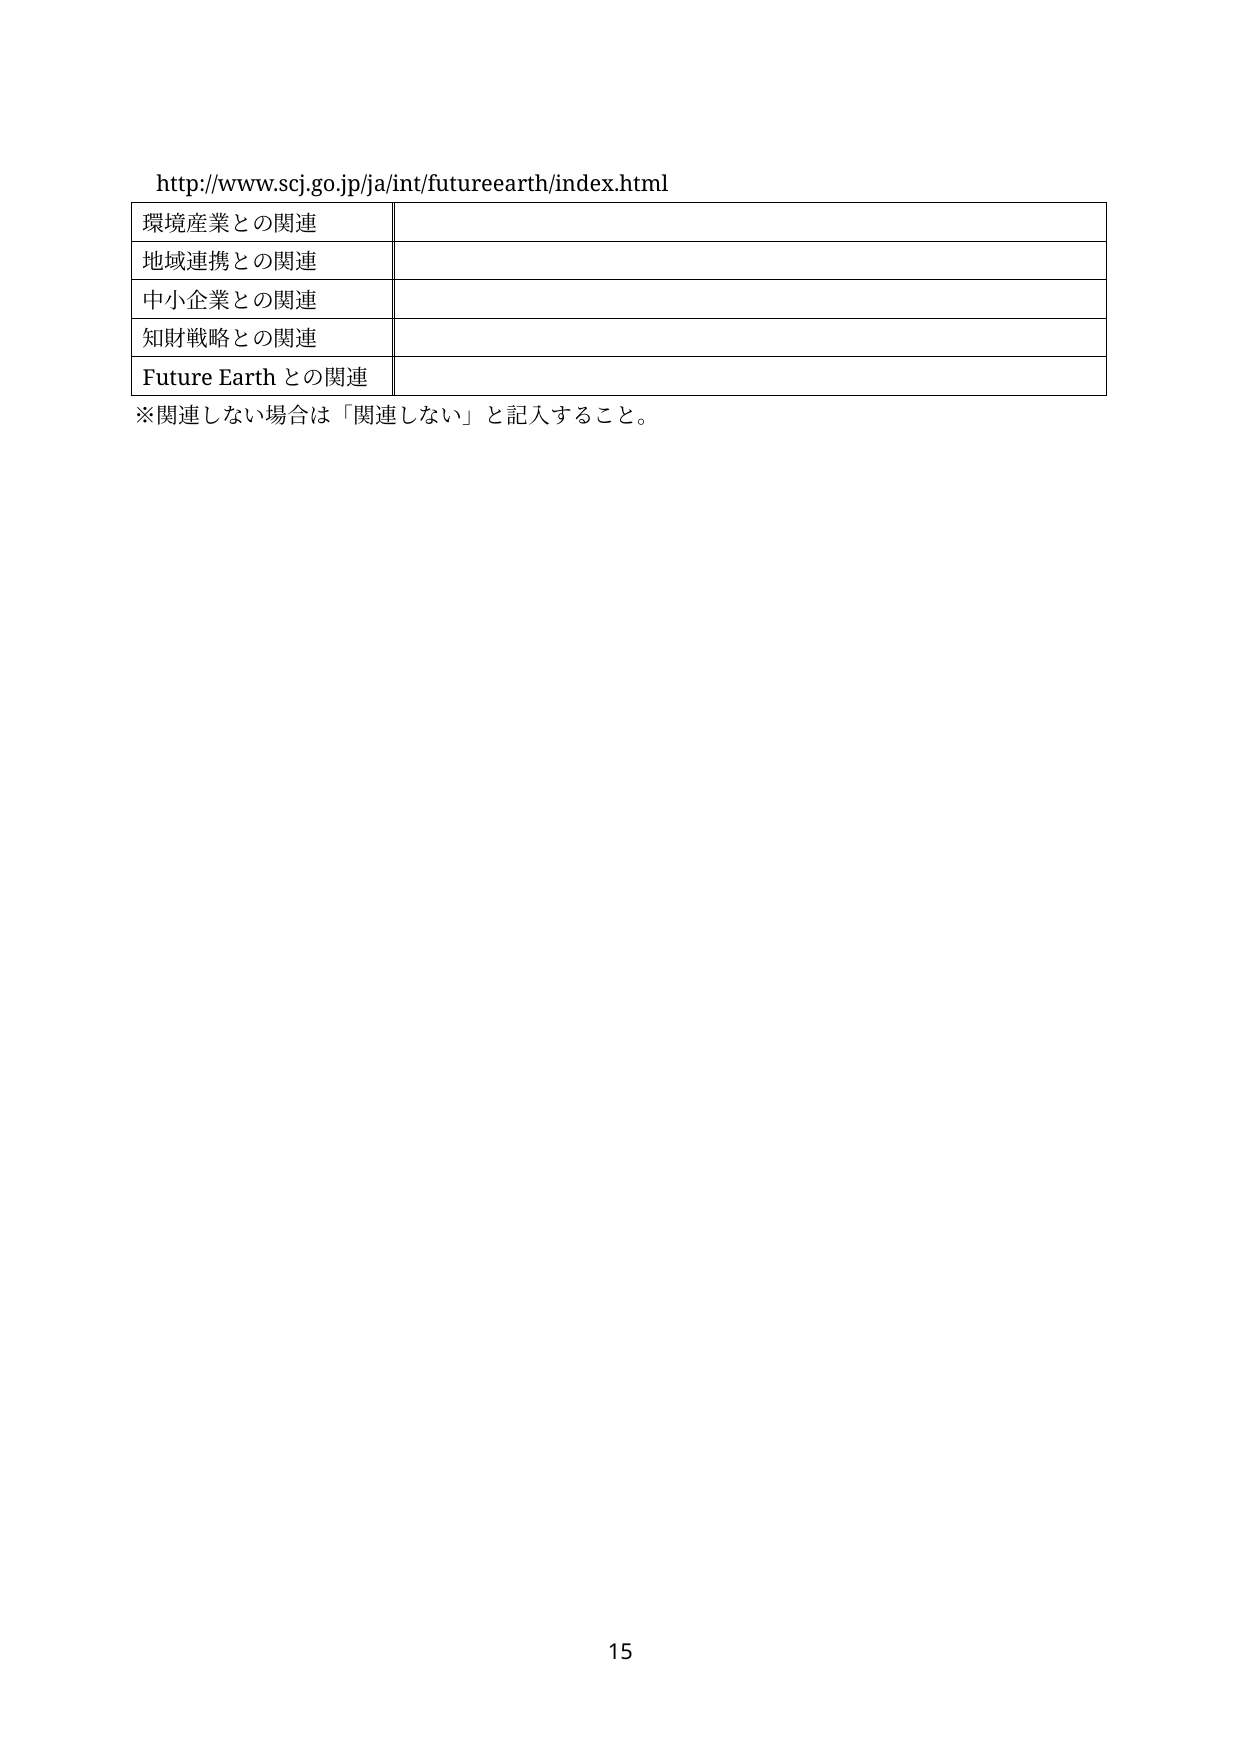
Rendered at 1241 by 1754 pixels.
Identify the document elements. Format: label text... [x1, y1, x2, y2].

table_cell [395, 319, 1106, 356]
table_cell [395, 280, 1106, 318]
table_header [395, 203, 1106, 241]
table_cell 地域連携との関連 [132, 242, 392, 279]
table_cell Future Earthとの関連 [132, 357, 392, 395]
table_cell [395, 242, 1106, 279]
text ※関連しない場合は「関連しない」と記入すること。 [112, 396, 1128, 433]
table_cell [395, 357, 1106, 395]
table_cell 知財戦略との関連 [132, 319, 392, 356]
table_header 環境産業との関連 [132, 203, 392, 241]
text http://www.scj.go.jp/ja/int/futureearth/index.html [112, 164, 1128, 202]
table_cell 中小企業との関連 [132, 280, 392, 318]
